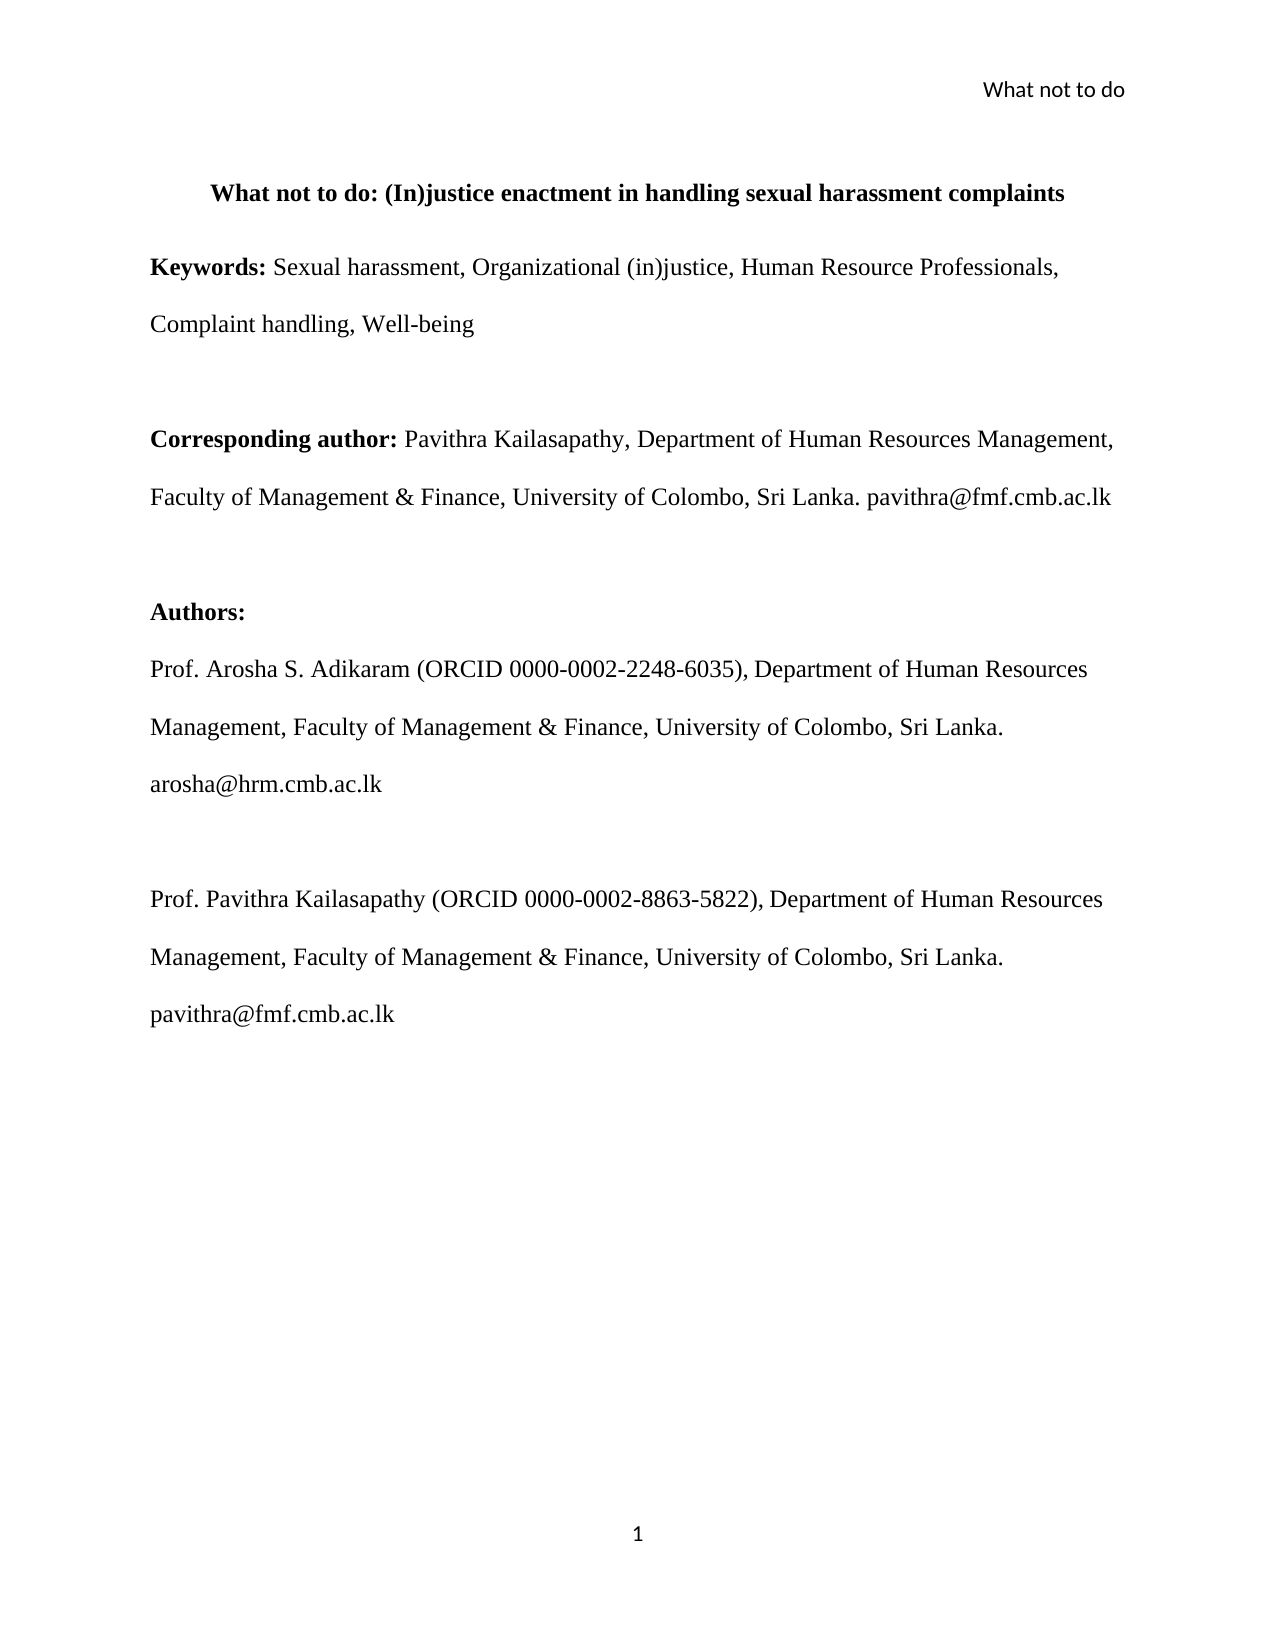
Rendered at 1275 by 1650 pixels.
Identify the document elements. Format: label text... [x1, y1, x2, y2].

text Prof. Pavithra Kailasapathy (ORCID 0000-0002-8863-5822), Department of Human Resources Management, Faculty of Management & Finance, University of Colombo, Sri Lanka. pavithra@fmf.cmb.ac.lk [150, 884, 1125, 1028]
text What not to do: (In)justice enactment in handling sexual harassment complaints [150, 178, 1125, 207]
text Prof. Arosha S. Adikaram (ORCID 0000-0002-2248-6035), Department of Human Resources Management, Faculty of Management & Finance, University of Colombo, Sri Lanka. arosha@hrm.cmb.ac.lk [150, 654, 1125, 798]
text Corresponding author: Pavithra Kailasapathy, Department of Human Resources Management, Faculty of Management & Finance, University of Colombo, Sri Lanka. pavithra@fmf.cmb.ac.lk [150, 424, 1125, 511]
text Authors: [150, 597, 1125, 626]
text Keywords: Sexual harassment, Organizational (in)justice, Human Resource Professionals, Complaint handling, Well-being [150, 252, 1125, 338]
